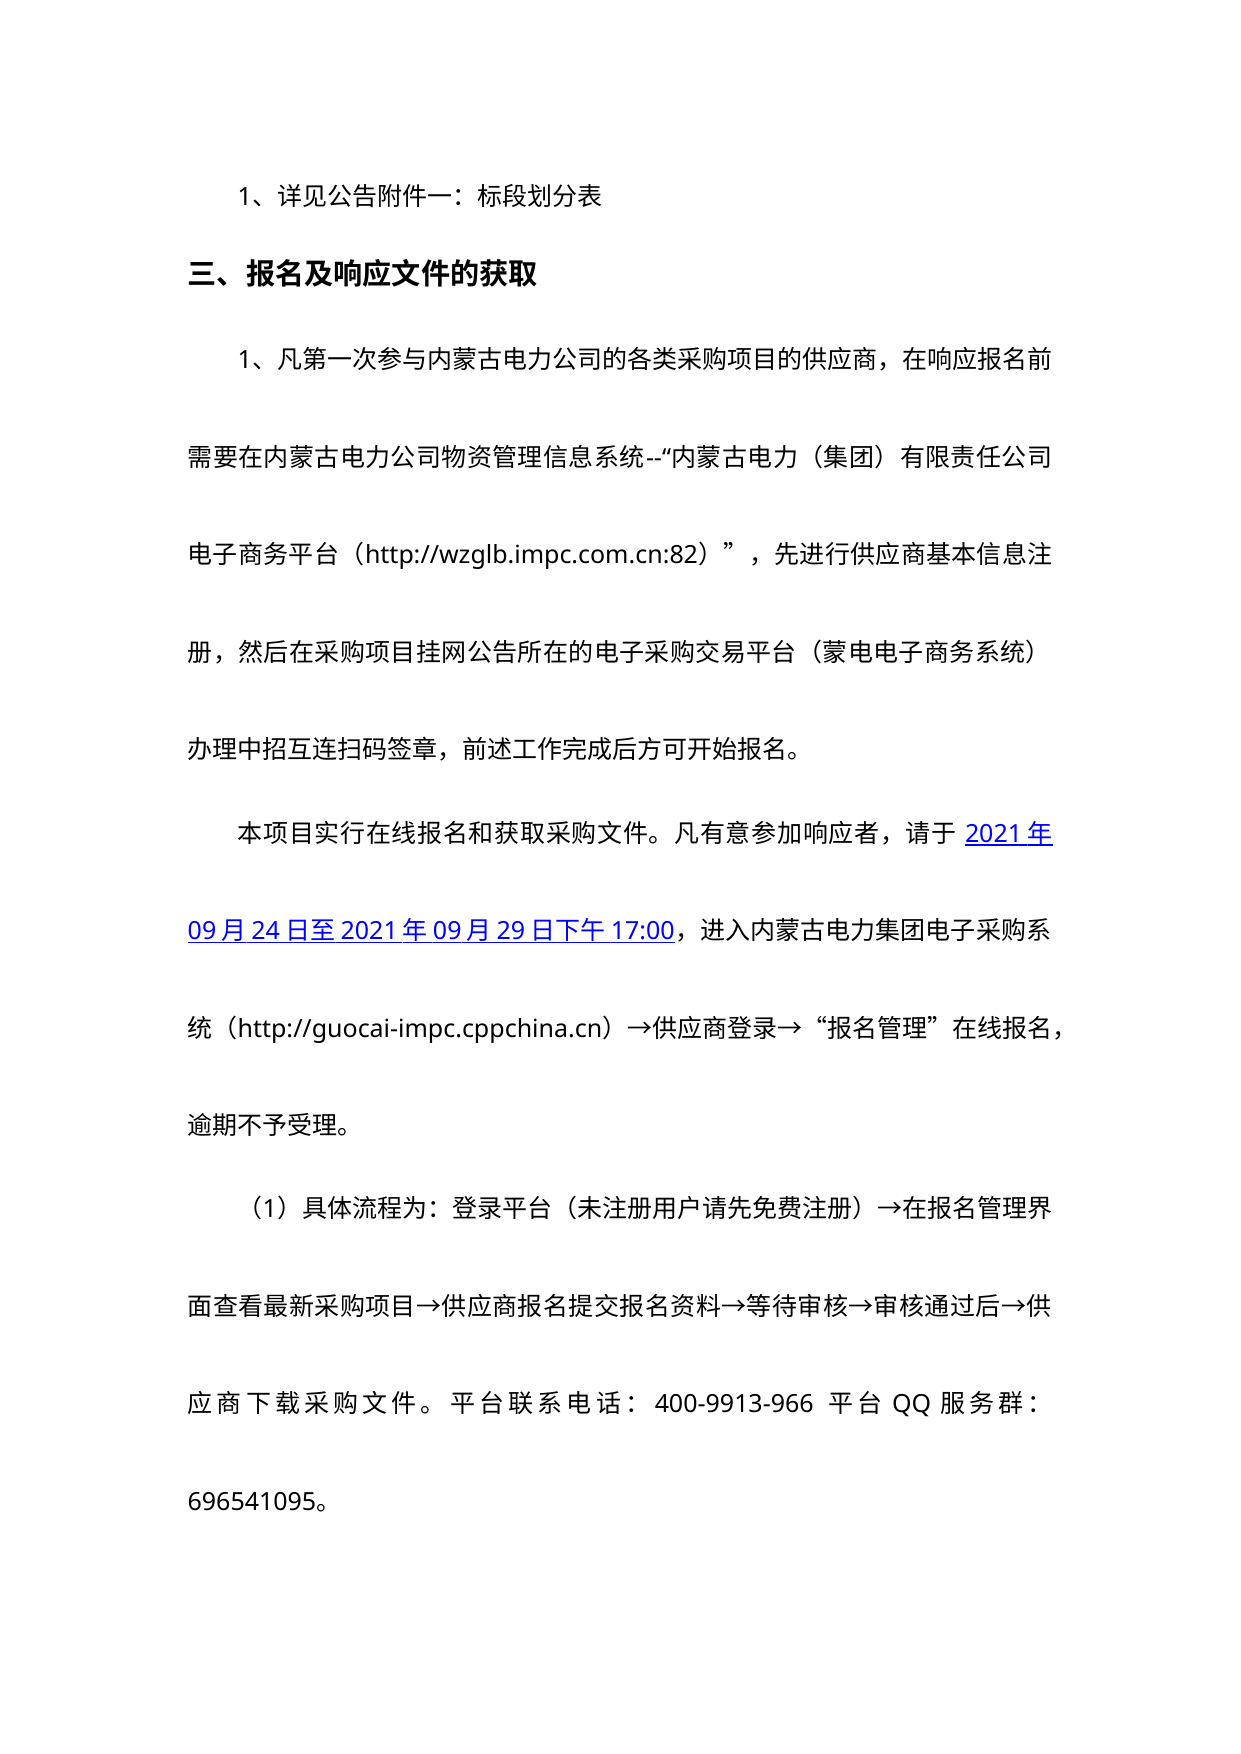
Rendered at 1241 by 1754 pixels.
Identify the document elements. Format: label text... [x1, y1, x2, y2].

text 1、详见公告附件一：标段划分表 [187, 162, 1053, 227]
list 三、报名及响应文件的获取 [187, 239, 1053, 304]
text （1）具体流程为：登录平台（未注册用户请先免费注册）→在报名管理界面查看最新采购项目→供应商报名提交报名资料→等待审核→审核通过后→供应商下载采购文件。平台联系电话：400-9913-966 平台QQ服务群：696541095。 [187, 1174, 1053, 1532]
list 1、凡第一次参与内蒙古电力公司的各类采购项目的供应商，在响应报名前需要在内蒙古电力公司物资管理信息系统--“内蒙古电力（集团）有限责任公司电子商务平台（http://wzglb.impc.com.cn:82）”，先进行供应商基本信息注册，然后在采购项目挂网公告所在的电子采购交易平台（蒙电电子商务系统）办理中招互连扫码签章，前述工作完成后方可开始报名。 [187, 326, 1053, 781]
list 本项目实行在线报名和获取采购文件。凡有意参加响应者，请于2021年09月24日至2021年09月29日下午17:00，进入内蒙古电力集团电子采购系统（http://guocai-impc.cppchina.cn）→供应商登录→“报名管理”在线报名，逾期不予受理。 [187, 799, 1053, 1156]
